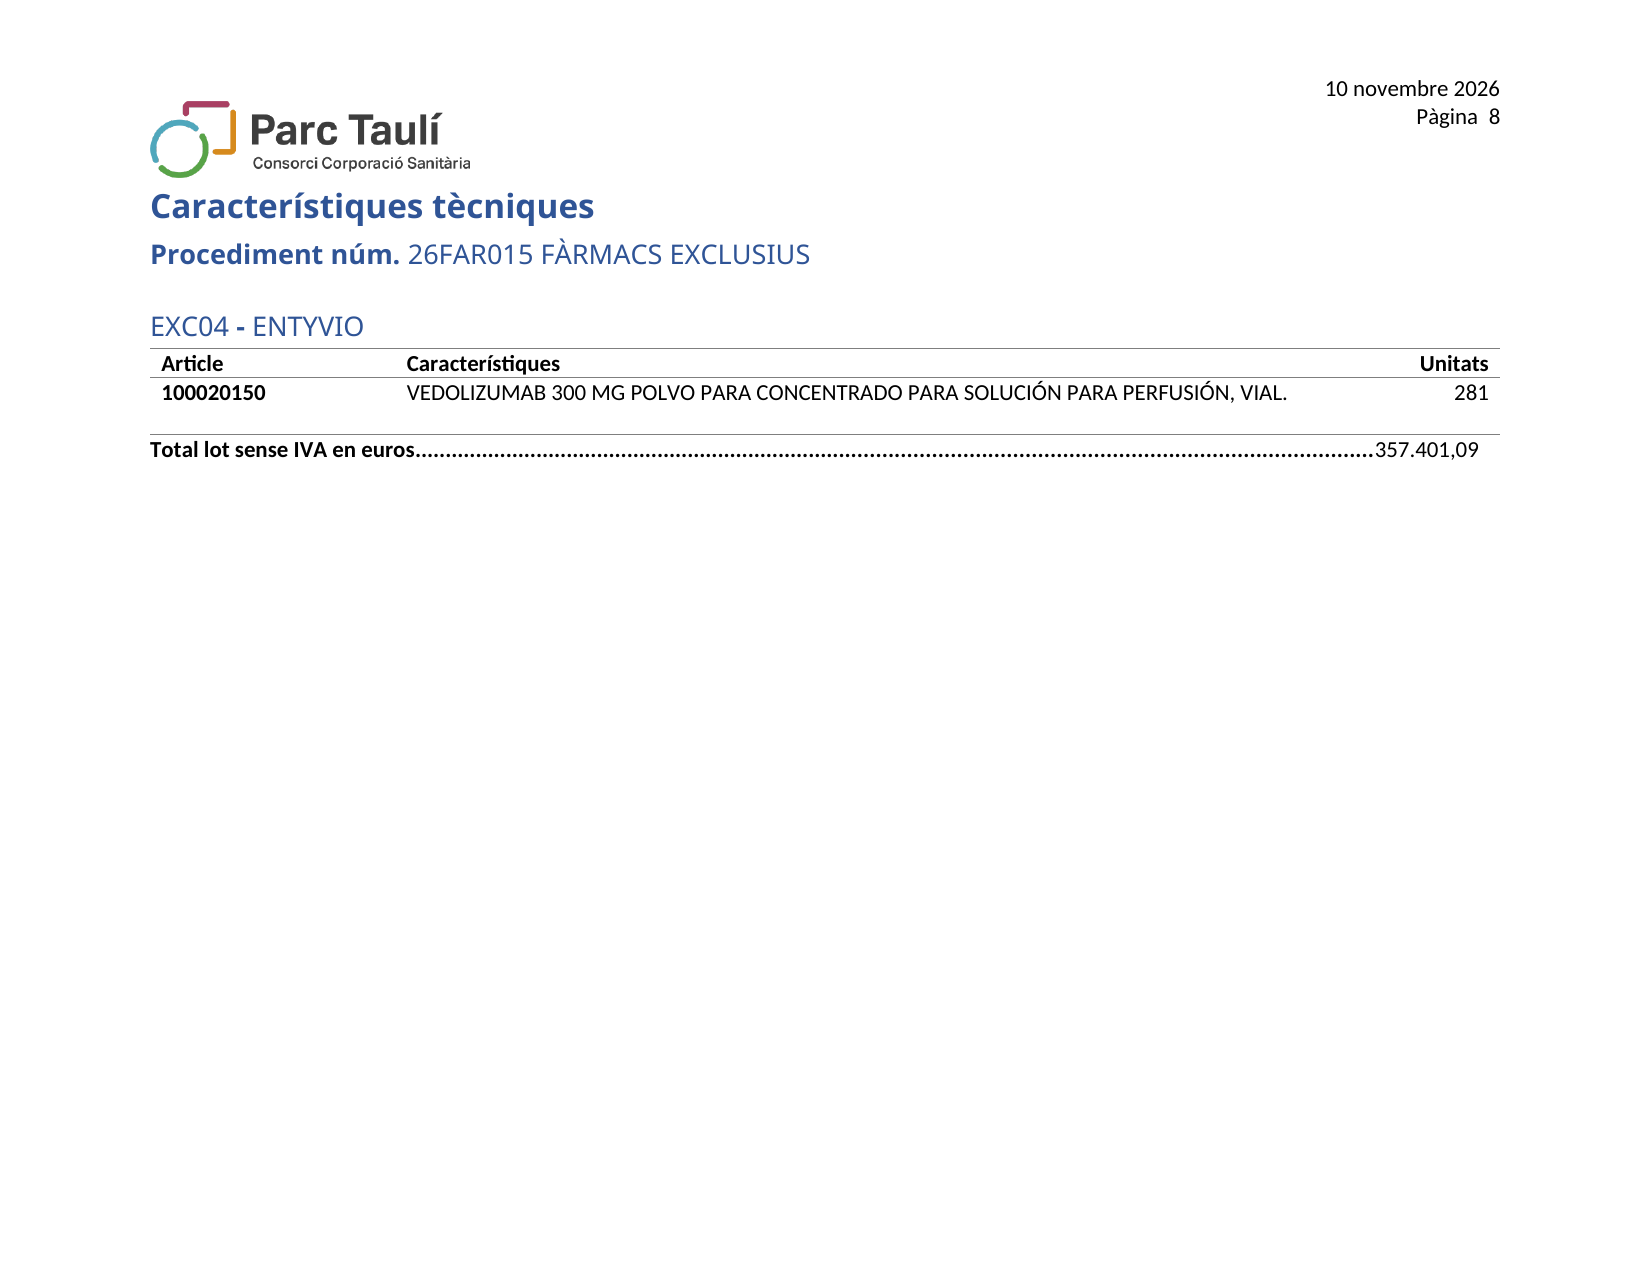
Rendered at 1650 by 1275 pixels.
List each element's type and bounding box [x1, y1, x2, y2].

picture [150, 101, 470, 178]
